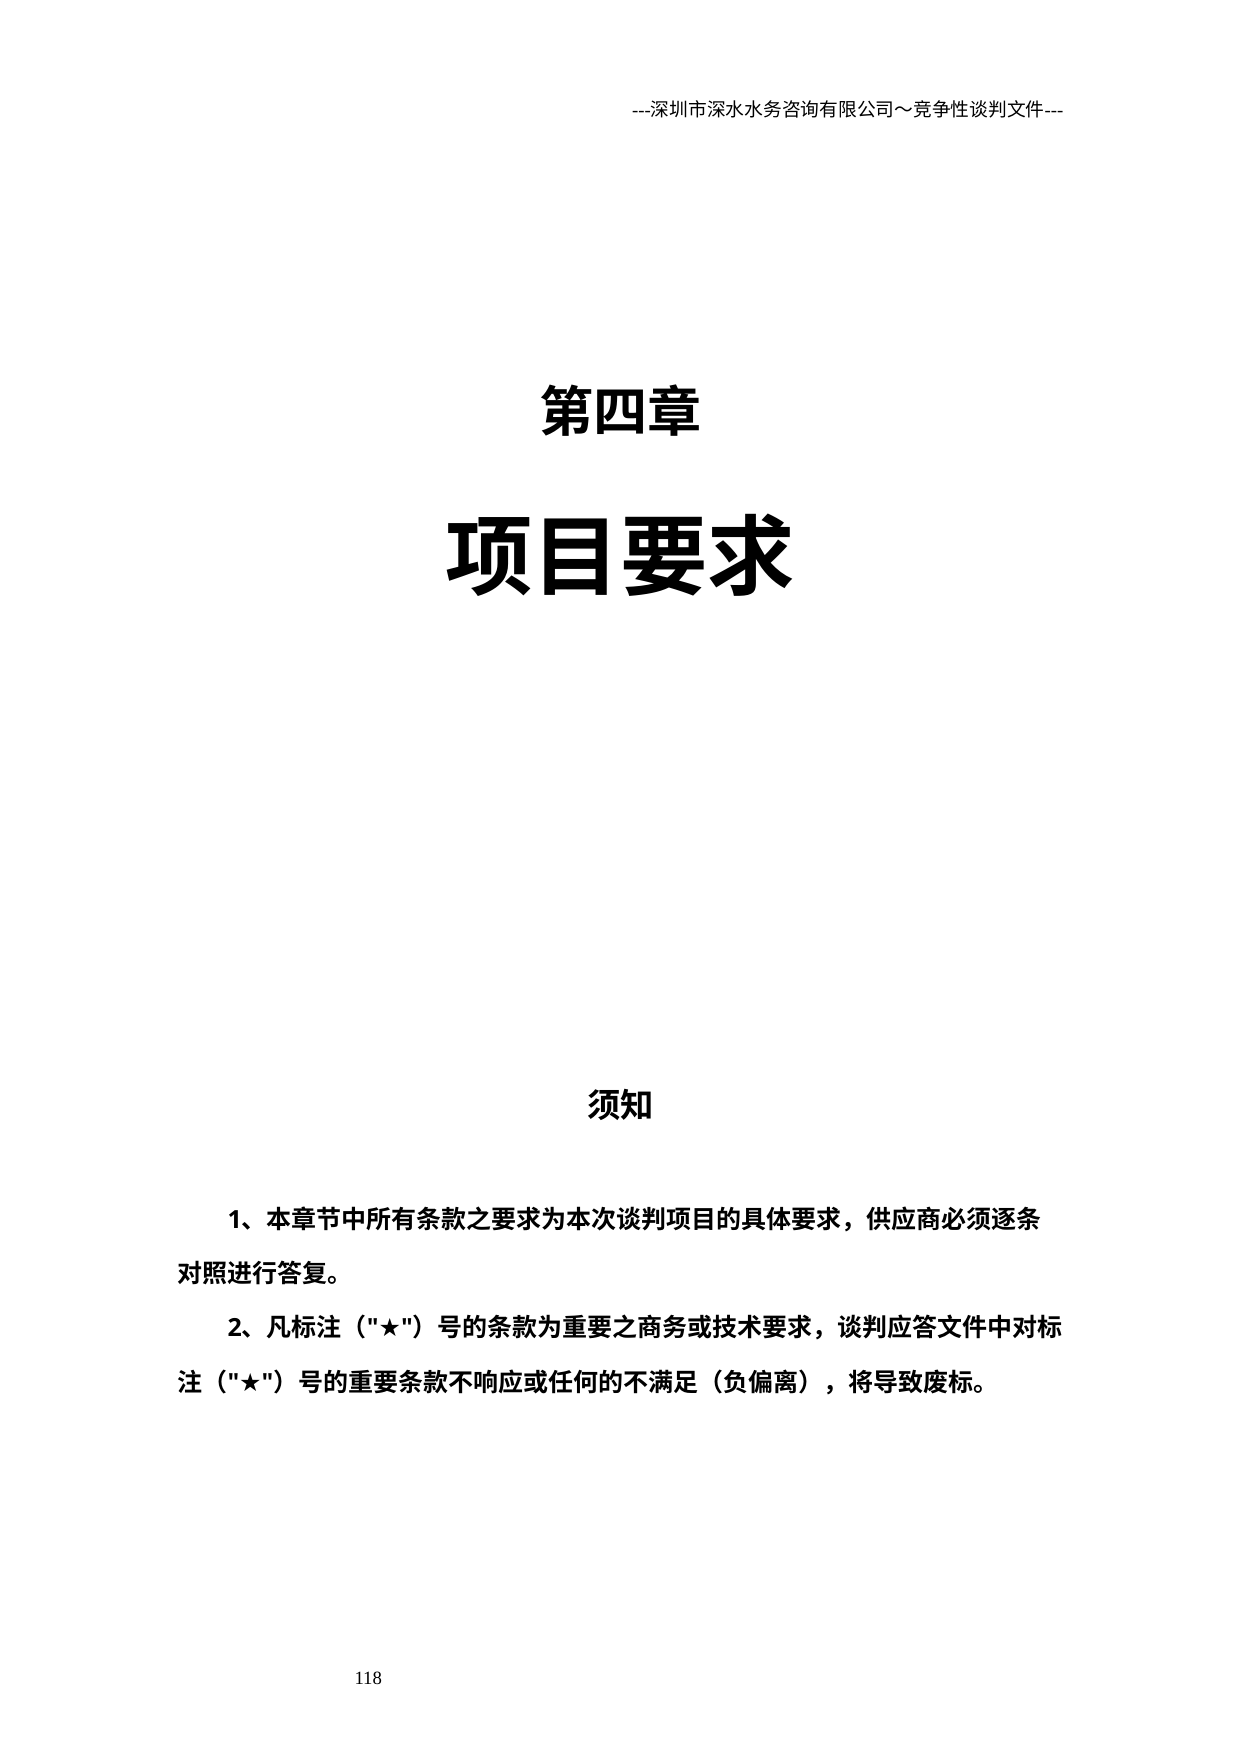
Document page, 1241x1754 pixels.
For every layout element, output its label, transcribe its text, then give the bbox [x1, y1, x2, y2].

text 2、凡标注（"★"）号的条款为重要之商务或技术要求，谈判应答文件中对标注（"★"）号的重要条款不响应或任何的不满足（负偏离），将导致废标。 [177, 1308, 1063, 1398]
text 1、本章节中所有条款之要求为本次谈判项目的具体要求，供应商必须逐条对照进行答复。 [177, 1199, 1063, 1290]
text 第四章 [177, 369, 1063, 447]
text 须知 [177, 1079, 1063, 1127]
text 项目要求 [177, 487, 1063, 613]
